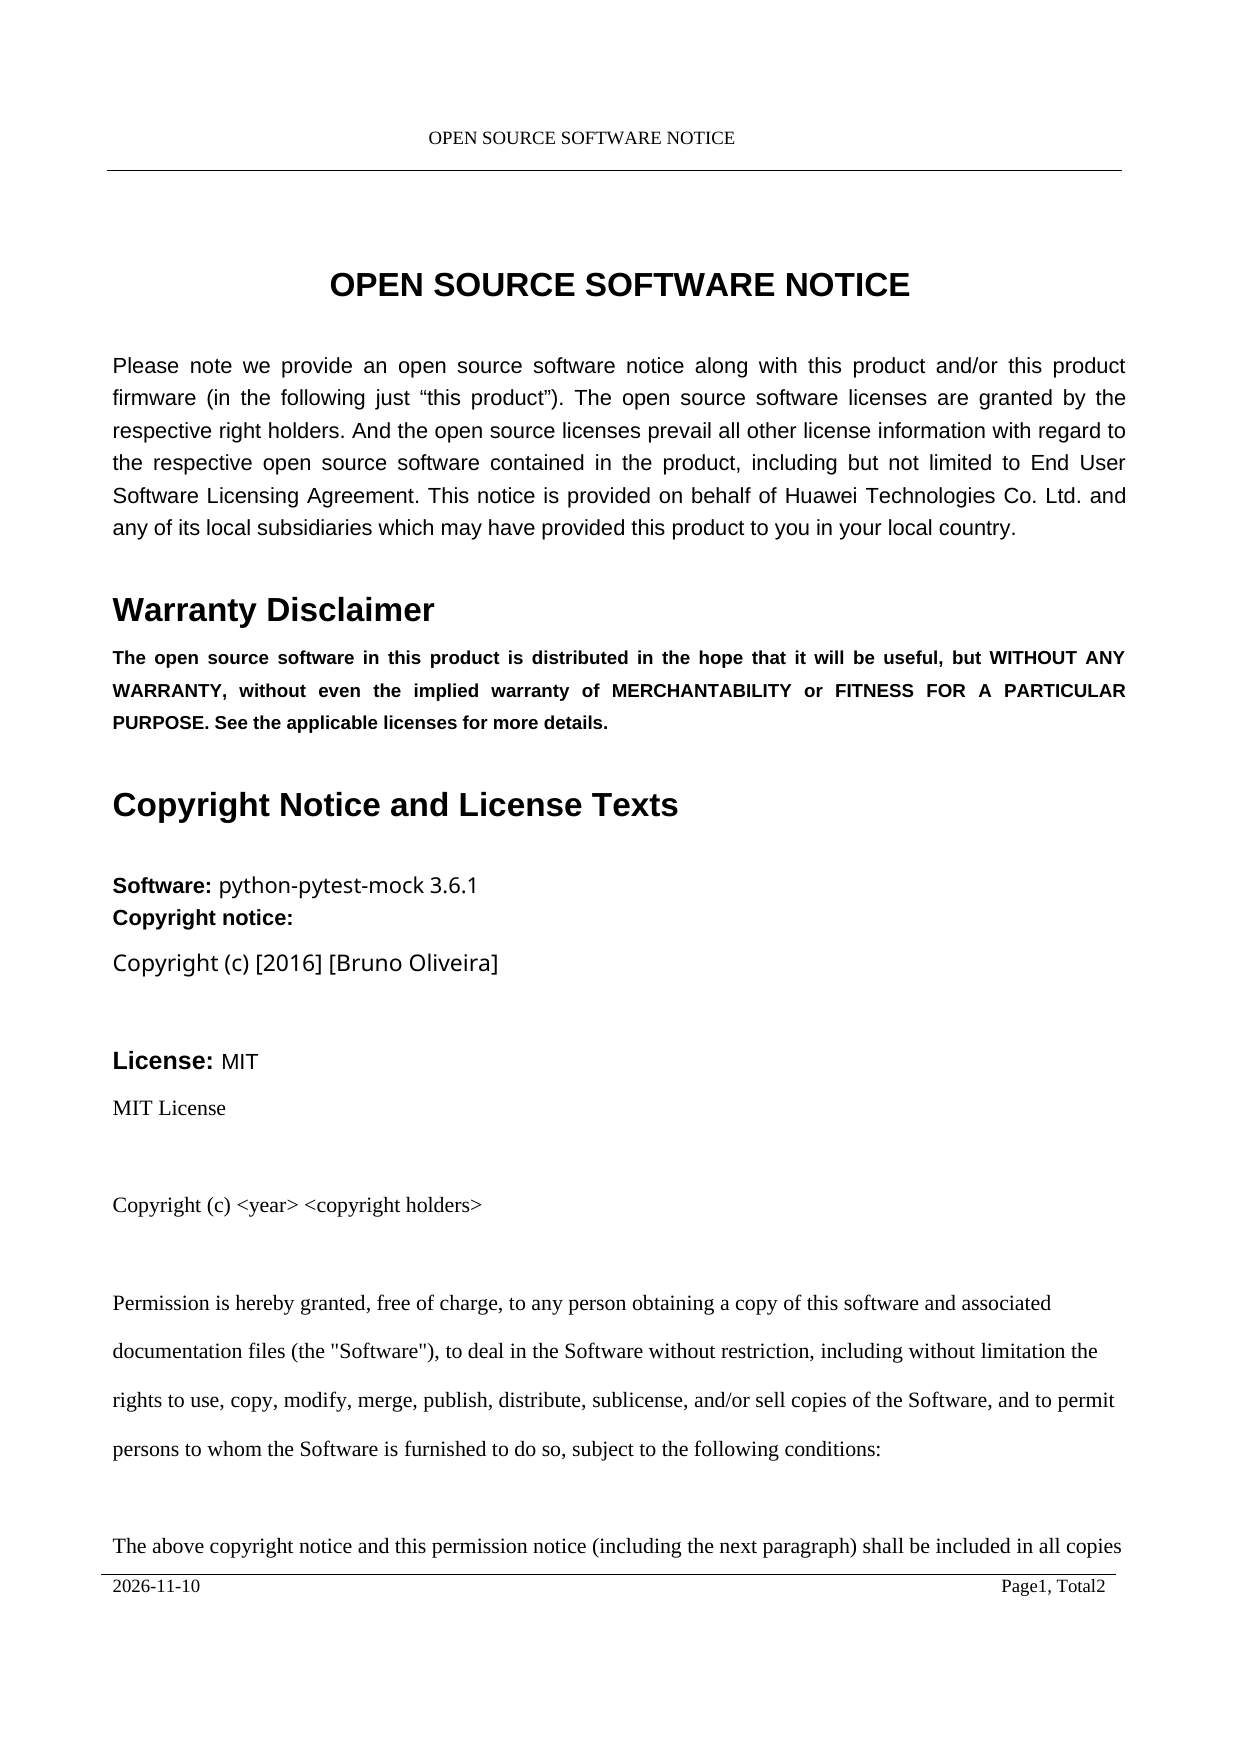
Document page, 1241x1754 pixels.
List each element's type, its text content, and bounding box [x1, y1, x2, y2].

text Please note we provide an open source software notice along with this product and/or this product firmware (in the following just “this product”). The open source software licenses are granted by the respective right holders. And the open source licenses prevail all other license information with regard to the respective open source software contained in the product, including but not limited to End User Software Licensing Agreement. This notice is provided on behalf of Huawei Technologies Co. Ltd. and any of its local subsidiaries which may have provided this product to you in your local country. [112, 349, 1128, 544]
text Copyright notice: [112, 901, 1128, 934]
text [112, 1091, 1128, 1562]
text Copyright Notice and License Texts [112, 771, 1128, 836]
text License: MIT [112, 1044, 1128, 1077]
text Warranty Disclaimer [112, 576, 1128, 641]
text Copyright (c) [2016] [Bruno Oliveira] [112, 947, 1128, 1028]
text The open source software in this product is distributed in the hope that it will be useful, but WITHOUT ANY WARRANTY, without even the implied warranty of MERCHANTABILITY or FITNESS FOR A PARTICULAR PURPOSE. See the applicable licenses for more details. [112, 641, 1128, 739]
text Software: python-pytest-mock 3.6.1 [112, 869, 1128, 901]
text OPEN SOURCE SOFTWARE NOTICE [112, 251, 1128, 316]
